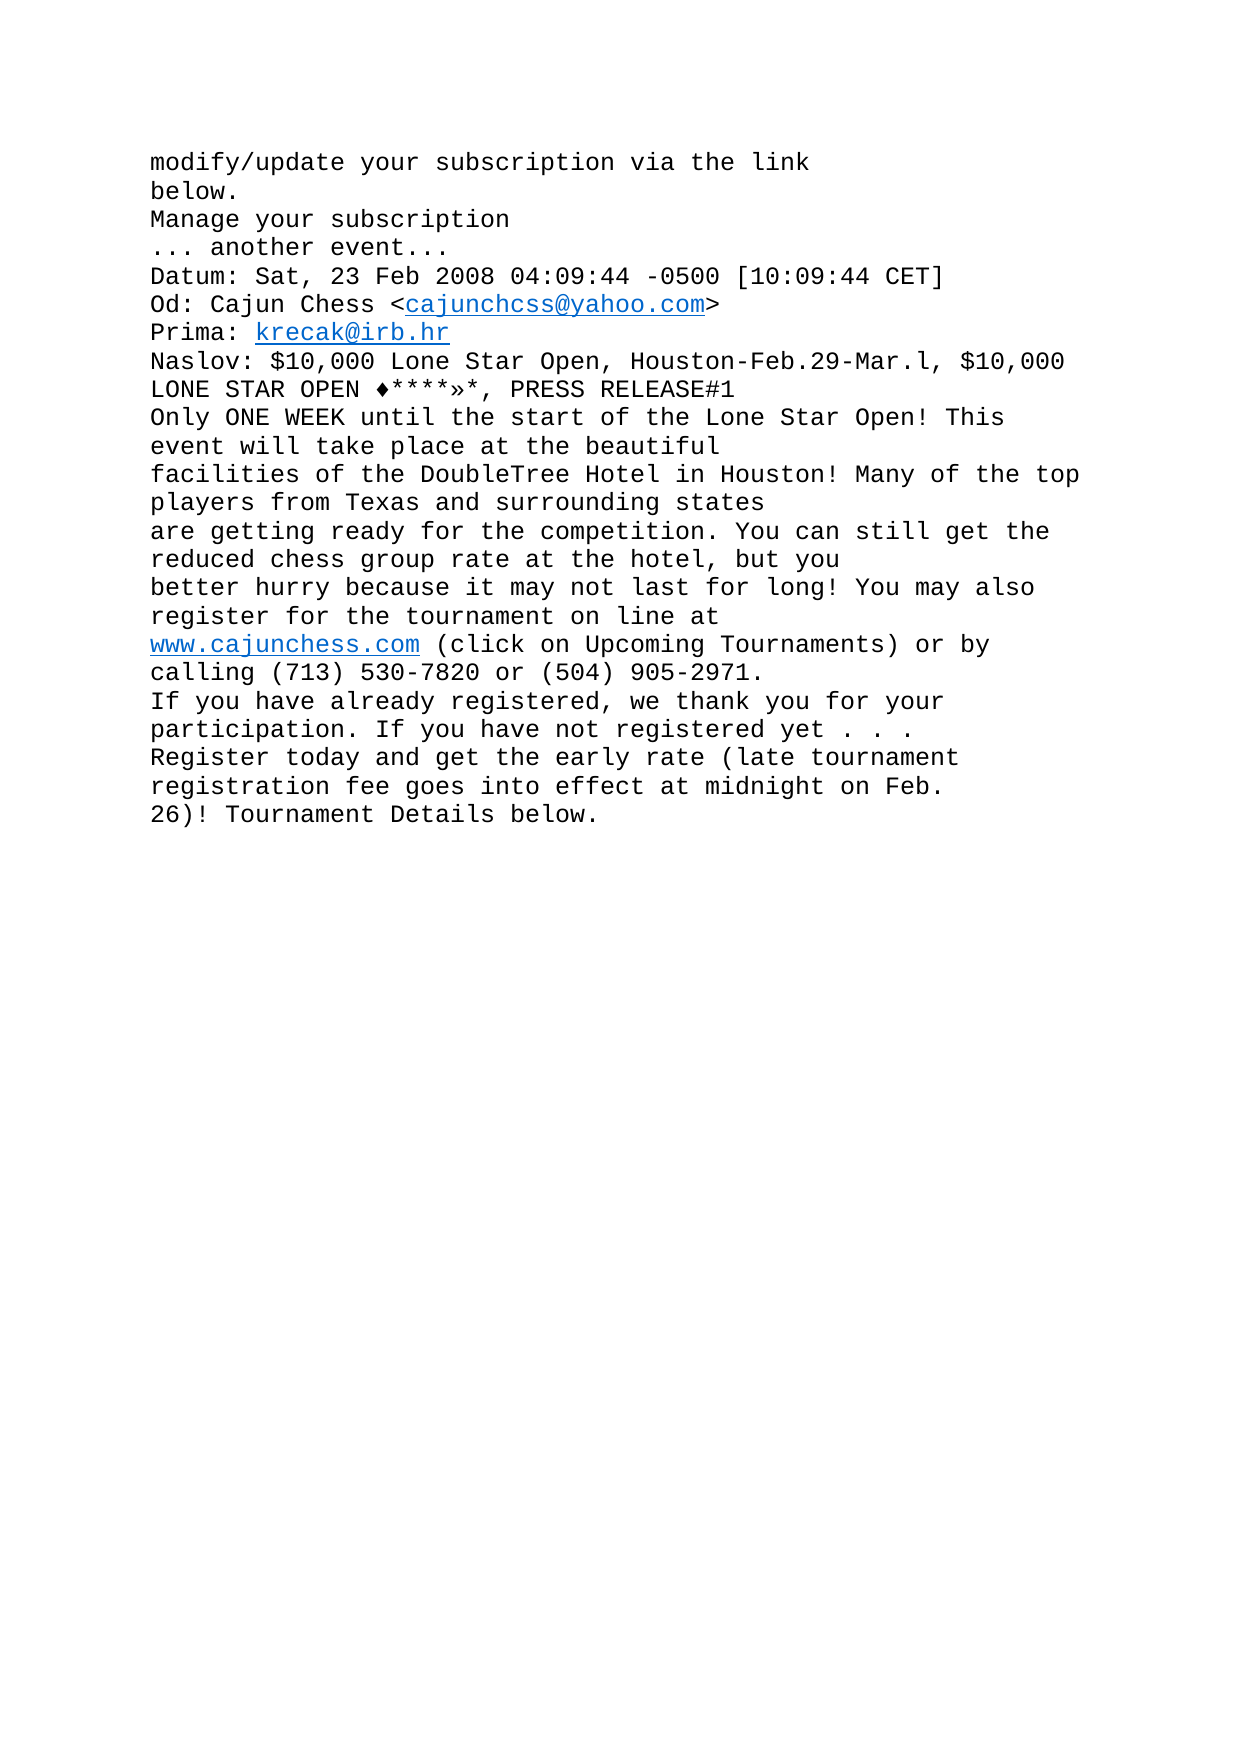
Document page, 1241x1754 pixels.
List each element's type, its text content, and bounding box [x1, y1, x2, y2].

text Prima: krecak@irb.hr [150, 320, 1090, 348]
text Naslov: $10,000 Lone Star Open, Houston-Feb.29-Mar.l, $10,000 LONE STAR OPEN ♦****»*, PRESS RELEASE#1 Only ONE WEEK until the start of the Lone Star Open! This event will take place at the beautiful facilities of the DoubleTree Hotel in Houston! Many of the top players from Texas and surrounding states are getting ready for the competition. You can still get the reduced chess group rate at the hotel, but you better hurry because it may not last for long! You may also register for the tournament on line at www.cajunchess.com (click on Upcoming Tournaments) or by calling (713) 530-7820 or (504) 905-2971. If you have already registered, we thank you for your participation. If you have not registered yet . . . Register today and get the early rate (late tournament registration fee goes into effect at midnight on Feb. 26)! Tournament Details below. [150, 348, 1090, 830]
text Od: Cajun Chess <cajunchcss@yahoo.com> [150, 292, 1090, 320]
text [150, 150, 1090, 207]
text Datum: Sat, 23 Feb 2008 04:09:44 -0500 [10:09:44 CET] [150, 263, 1090, 292]
text Manage your subscription ... another event... [150, 207, 1090, 263]
